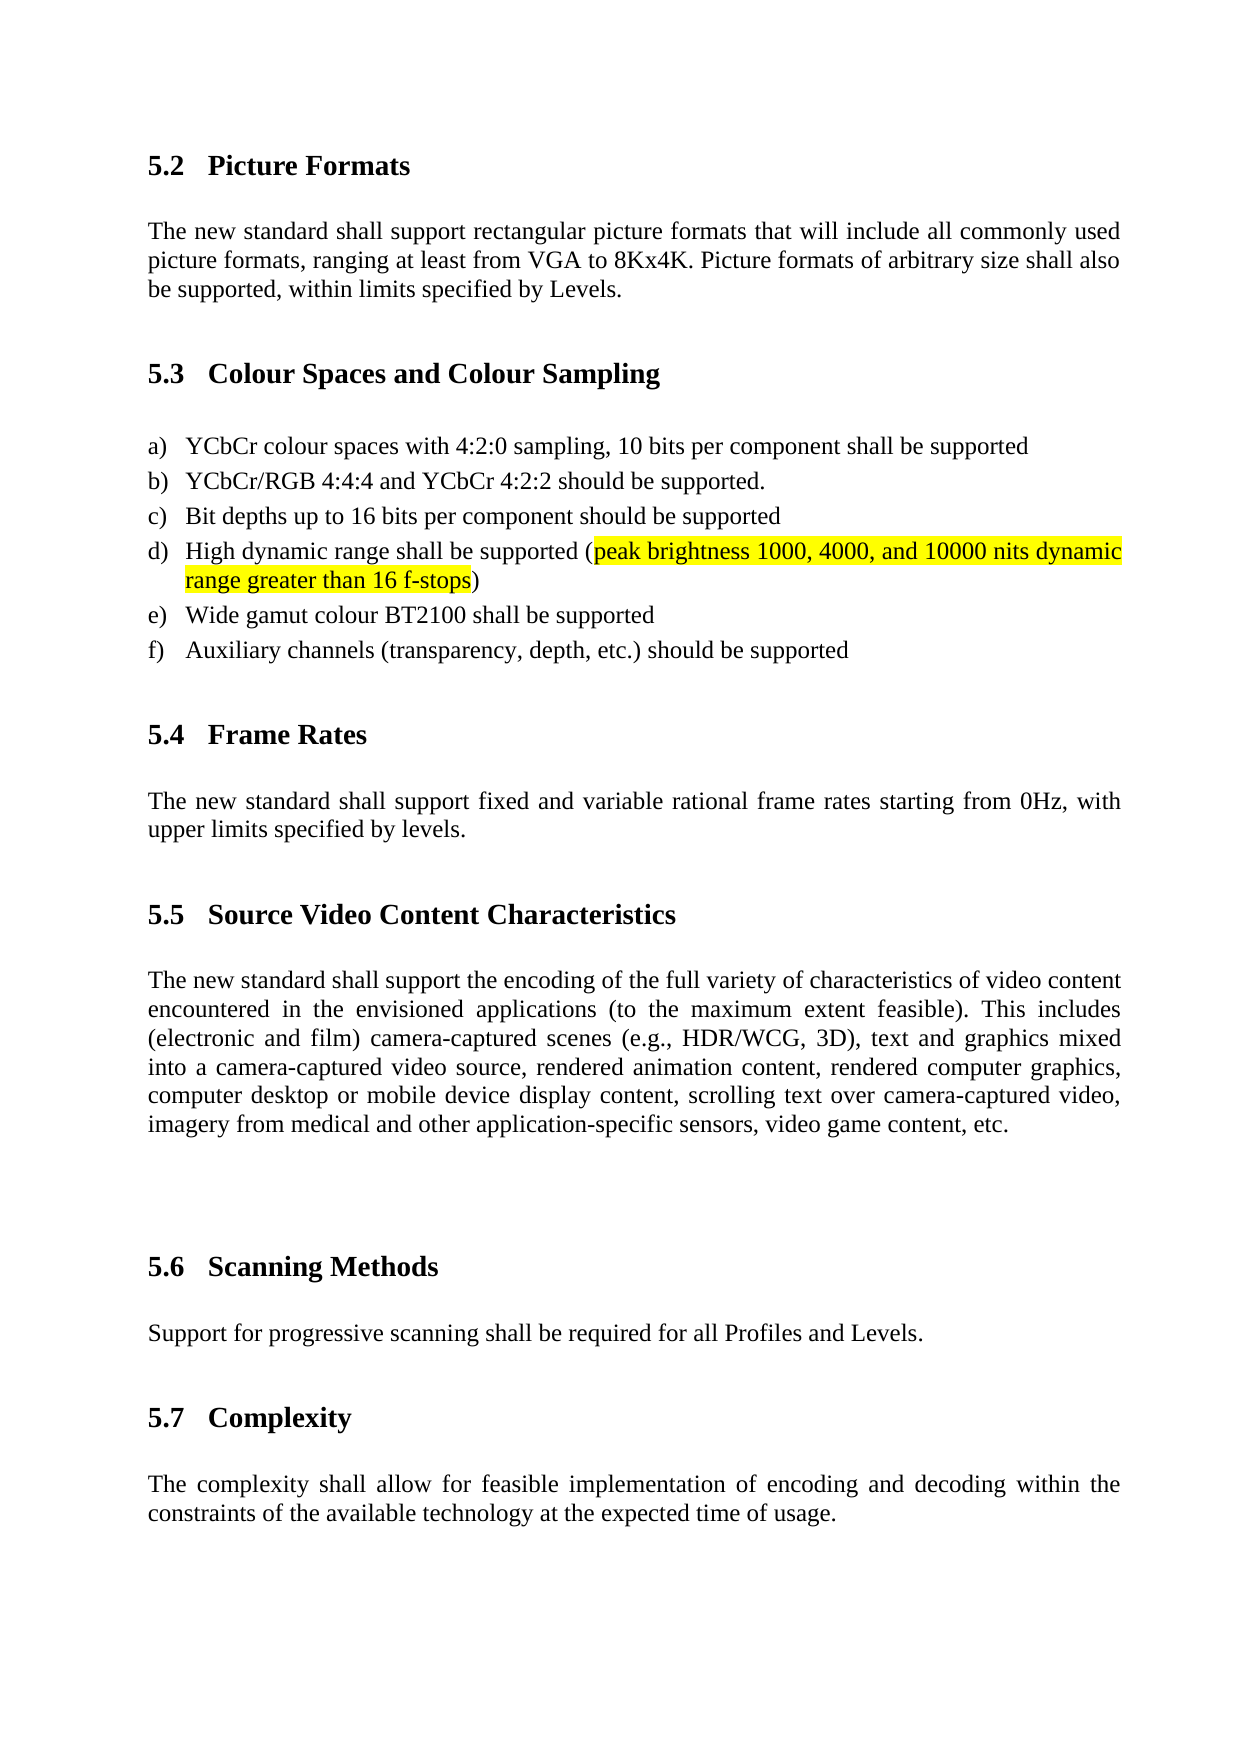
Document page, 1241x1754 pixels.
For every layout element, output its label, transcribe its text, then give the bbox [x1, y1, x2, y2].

subtitle Picture Formats [148, 148, 1122, 181]
subtitle Complexity [148, 1400, 1122, 1434]
list Wide gamut colour BT2100 shall be supported [148, 600, 1122, 628]
subtitle Frame Rates [148, 717, 1122, 751]
text The complexity shall allow for feasible implementation of encoding and decoding within the constraints of the available technology at the expected time of usage. [148, 1469, 1122, 1526]
text The new standard shall support the encoding of the full variety of characteristics of video content encountered in the envisioned applications (to the maximum extent feasible). This includes (electronic and film) camera-captured scenes (e.g., HDR/WCG, 3D), text and graphics mixed into a camera-captured video source, rendered animation content, rendered computer graphics, computer desktop or mobile device display content, scrolling text over camera-captured video, imagery from medical and other application-specific sensors, video game content, etc. [148, 966, 1122, 1138]
subtitle Colour Spaces and Colour Sampling [148, 356, 1122, 390]
text The new standard shall support rectangular picture formats that will include all commonly used picture formats, ranging at least from VGA to 8Kx4K. Picture formats of arbitrary size shall also be supported, within limits specified by Levels. [148, 216, 1122, 302]
subtitle Scanning Methods [148, 1249, 1122, 1283]
text Support for progressive scanning shall be required for all Profiles and Levels. [148, 1318, 1122, 1347]
list YCbCr colour spaces with 4:2:0 sampling, 10 bits per component shall be supported [148, 431, 1122, 460]
list Auxiliary channels (transparency, depth, etc.) should be supported [148, 635, 1122, 663]
text The new standard shall support fixed and variable rational frame rates starting from 0Hz, with upper limits specified by levels. [148, 786, 1122, 843]
subtitle Source Video Content Characteristics [148, 897, 1122, 931]
list High dynamic range shall be supported (peak brightness 1000, 4000, and 10000 nits dynamic range greater than 16 f-stops) [148, 536, 1122, 593]
list YCbCr/RGB 4:4:4 and YCbCr 4:2:2 should be supported. [148, 466, 1122, 495]
list Bit depths up to 16 bits per component should be supported [148, 501, 1122, 530]
